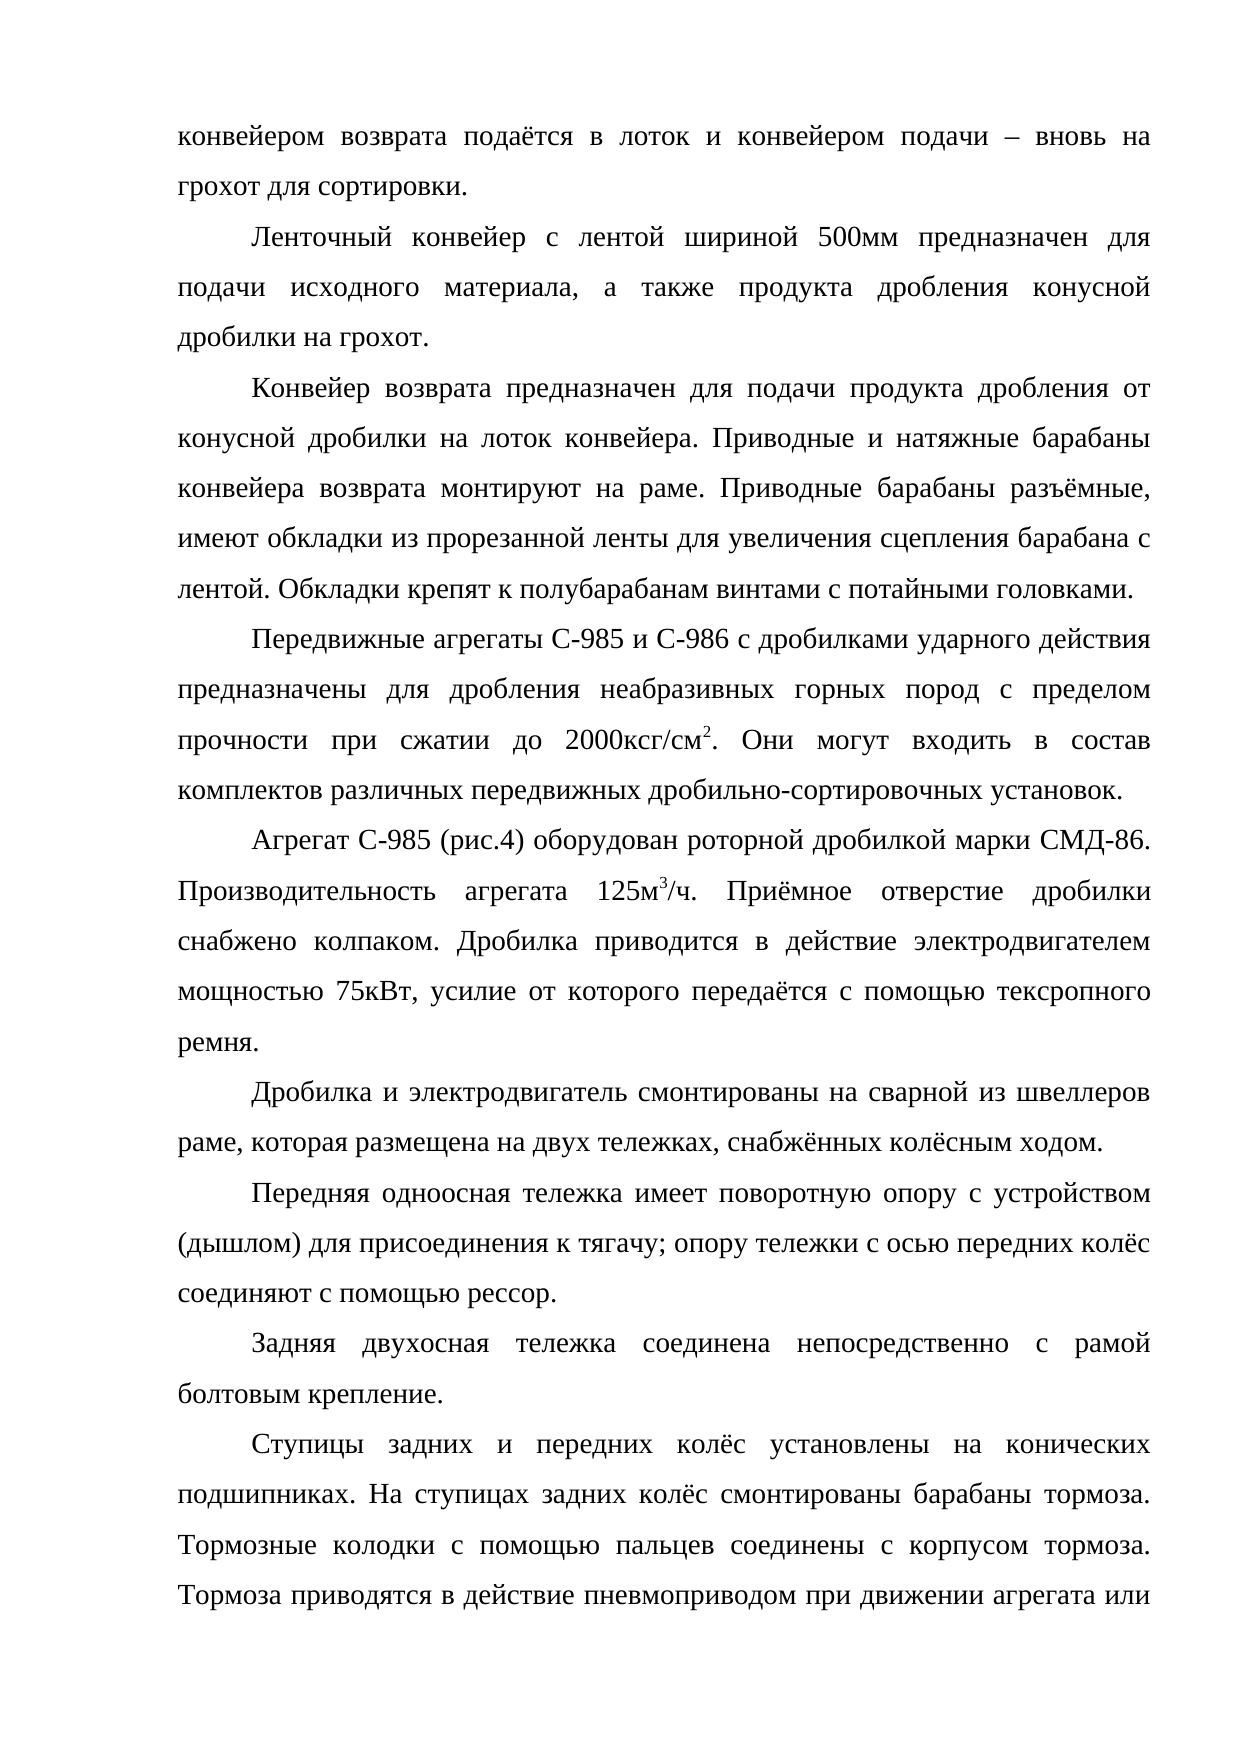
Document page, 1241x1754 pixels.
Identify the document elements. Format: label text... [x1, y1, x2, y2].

text Дробилка и электродвигатель смонтированы на сварной из швеллеров раме, которая размещена на двух тележках, снабжённых колёсным ходом. [177, 1074, 1152, 1158]
text Задняя двухосная тележка соединена непосредственно с рамой болтовым крепление. [177, 1326, 1152, 1409]
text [177, 1426, 1152, 1611]
text Передняя одноосная тележка имеет поворотную опору с устройством (дышлом) для присоединения к тягачу; опору тележки с осью передних колёс соединяют с помощью рессор. [177, 1175, 1152, 1309]
text Агрегат С-985 (рис.4) оборудован роторной дробилкой марки СМД-86. Производительность агрегата 125м3/ч. Приёмное отверстие дробилки снабжено колпаком. Дробилка приводится в действие электродвигателем мощностью 75кВт, усилие от которого передаётся с помощью тексропного ремня. [177, 822, 1152, 1057]
text Ленточный конвейер с лентой шириной 500мм предназначен для подачи исходного материала, а также продукта дробления конусной дробилки на грохот. [177, 219, 1152, 353]
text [177, 118, 1152, 202]
text Конвейер возврата предназначен для подачи продукта дробления от конусной дробилки на лоток конвейера. Приводные и натяжные барабаны конвейера возврата монтируют на раме. Приводные барабаны разъёмные, имеют обкладки из прорезанной ленты для увеличения сцепления барабана с лентой. Обкладки крепят к полубарабанам винтами с потайными головками. [177, 370, 1152, 604]
text Передвижные агрегаты С-985 и С-986 с дробилками ударного действия предназначены для дробления неабразивных горных пород с пределом прочности при сжатии до 2000ксг/см2. Они могут входить в состав комплектов различных передвижных дробильно-сортировочных установок. [177, 621, 1152, 806]
